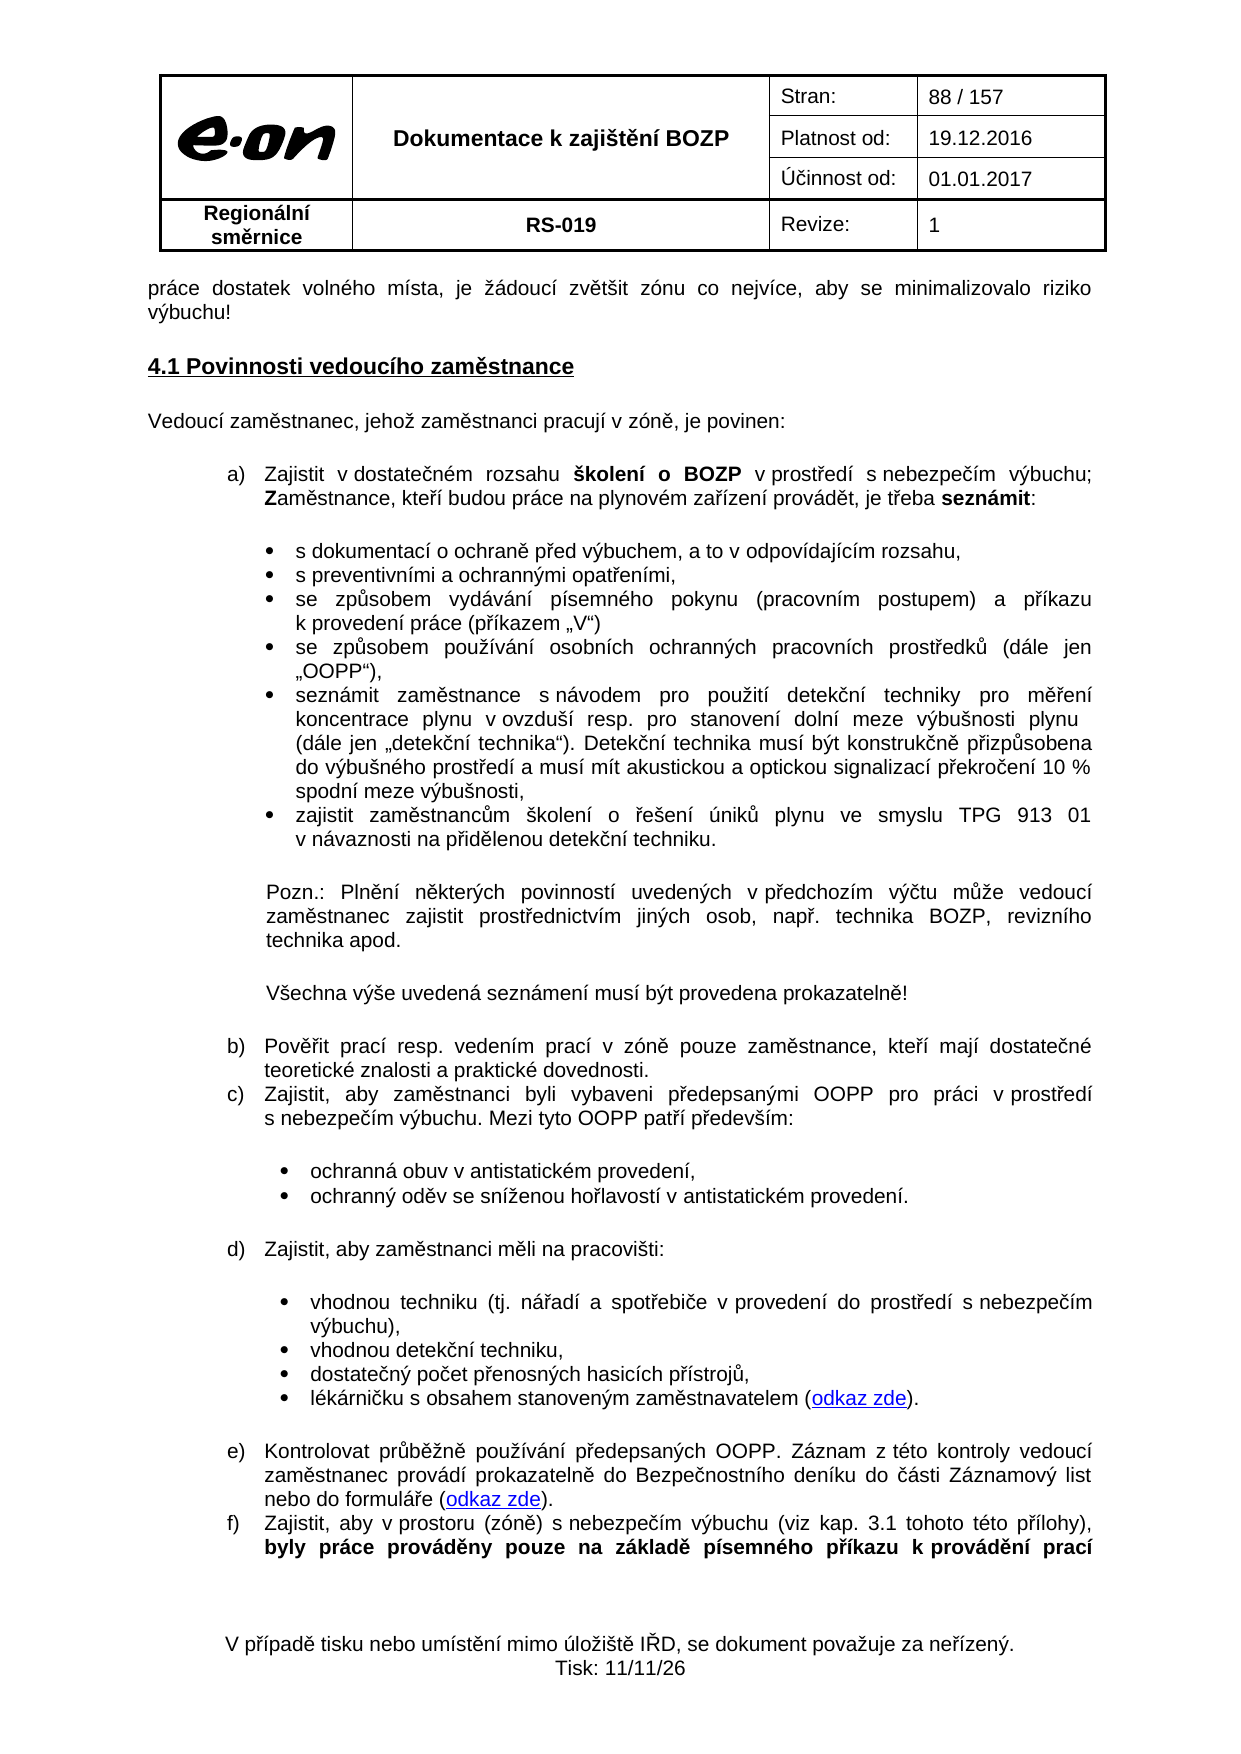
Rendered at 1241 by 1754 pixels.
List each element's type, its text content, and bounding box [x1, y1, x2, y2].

list vhodnou techniku (tj. nářadí a spotřebiče v provedení do prostředí s nebezpečím výbuchu), [281, 1290, 1092, 1338]
list ochranná obuv v antistatickém provedení, [281, 1159, 1092, 1183]
list dostatečný počet přenosných hasicích přístrojů, [281, 1362, 1092, 1386]
list vhodnou detekční techniku, [281, 1338, 1092, 1362]
list Zajistit, aby zaměstnanci byli vybaveni předepsanými OOPP pro práci v prostředí s nebezpečím výbuchu. Mezi tyto OOPP patří především: [227, 1082, 1092, 1130]
list Kontrolovat průběžně používání předepsaných OOPP. Záznam z této kontroly vedoucí zaměstnanec provádí prokazatelně do Bezpečnostního deníku do části Záznamový list nebo do formuláře (odkaz zde). [227, 1439, 1092, 1511]
list s preventivními a ochrannými opatřeními, [266, 563, 1092, 587]
text Pozn.: Plnění některých povinností uvedených v předchozím výčtu může vedoucí zaměstnanec zajistit prostřednictvím jiných osob, např. technika BOZP, revizního technika apod. [266, 880, 1092, 952]
list Zajistit, aby zaměstnanci měli na pracovišti: [227, 1237, 1092, 1261]
list zajistit zaměstnancům školení o řešení úniků plynu ve smyslu TPG 913 01 v návaznosti na přidělenou detekční techniku. [266, 803, 1092, 851]
text 4.1 Povinnosti vedoucího zaměstnance [148, 353, 1092, 379]
list se způsobem vydávání písemného pokynu (pracovním postupem) a příkazu k provedení práce (příkazem „V“) [266, 587, 1092, 635]
list Pověřit prací resp. vedením prací v zóně pouze zaměstnance, kteří mají dostatečné teoretické znalosti a praktické dovednosti. [227, 1034, 1092, 1082]
list seznámit zaměstnance s návodem pro použití detekční techniky pro měření koncentrace plynu v ovzduší resp. pro stanovení dolní meze výbušnosti plynu (dále jen „detekční technika“). Detekční technika musí být konstrukčně přizpůsobena do výbušného prostředí a musí mít akustickou a optickou signalizací překročení 10 % spodní meze výbušnosti, [266, 683, 1092, 803]
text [148, 276, 1092, 324]
list Zajistit v dostatečném rozsahu školení o BOZP v prostředí s nebezpečím výbuchu; Zaměstnance, kteří budou práce na plynovém zařízení provádět, je třeba seznámit: [227, 462, 1092, 510]
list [227, 1511, 1092, 1559]
text Vedoucí zaměstnanec, jehož zaměstnanci pracují v zóně, je povinen: [148, 409, 1092, 433]
text Všechna výše uvedená seznámení musí být provedena prokazatelně! [266, 981, 1092, 1005]
list lékárničku s obsahem stanoveným zaměstnavatelem (odkaz zde). [281, 1386, 1092, 1410]
list ochranný oděv se sníženou hořlavostí v antistatickém provedení. [281, 1183, 1092, 1207]
list s dokumentací o ochraně před výbuchem, a to v odpovídajícím rozsahu, [266, 539, 1092, 563]
list se způsobem používání osobních ochranných pracovních prostředků (dále jen „OOPP“), [266, 635, 1092, 683]
